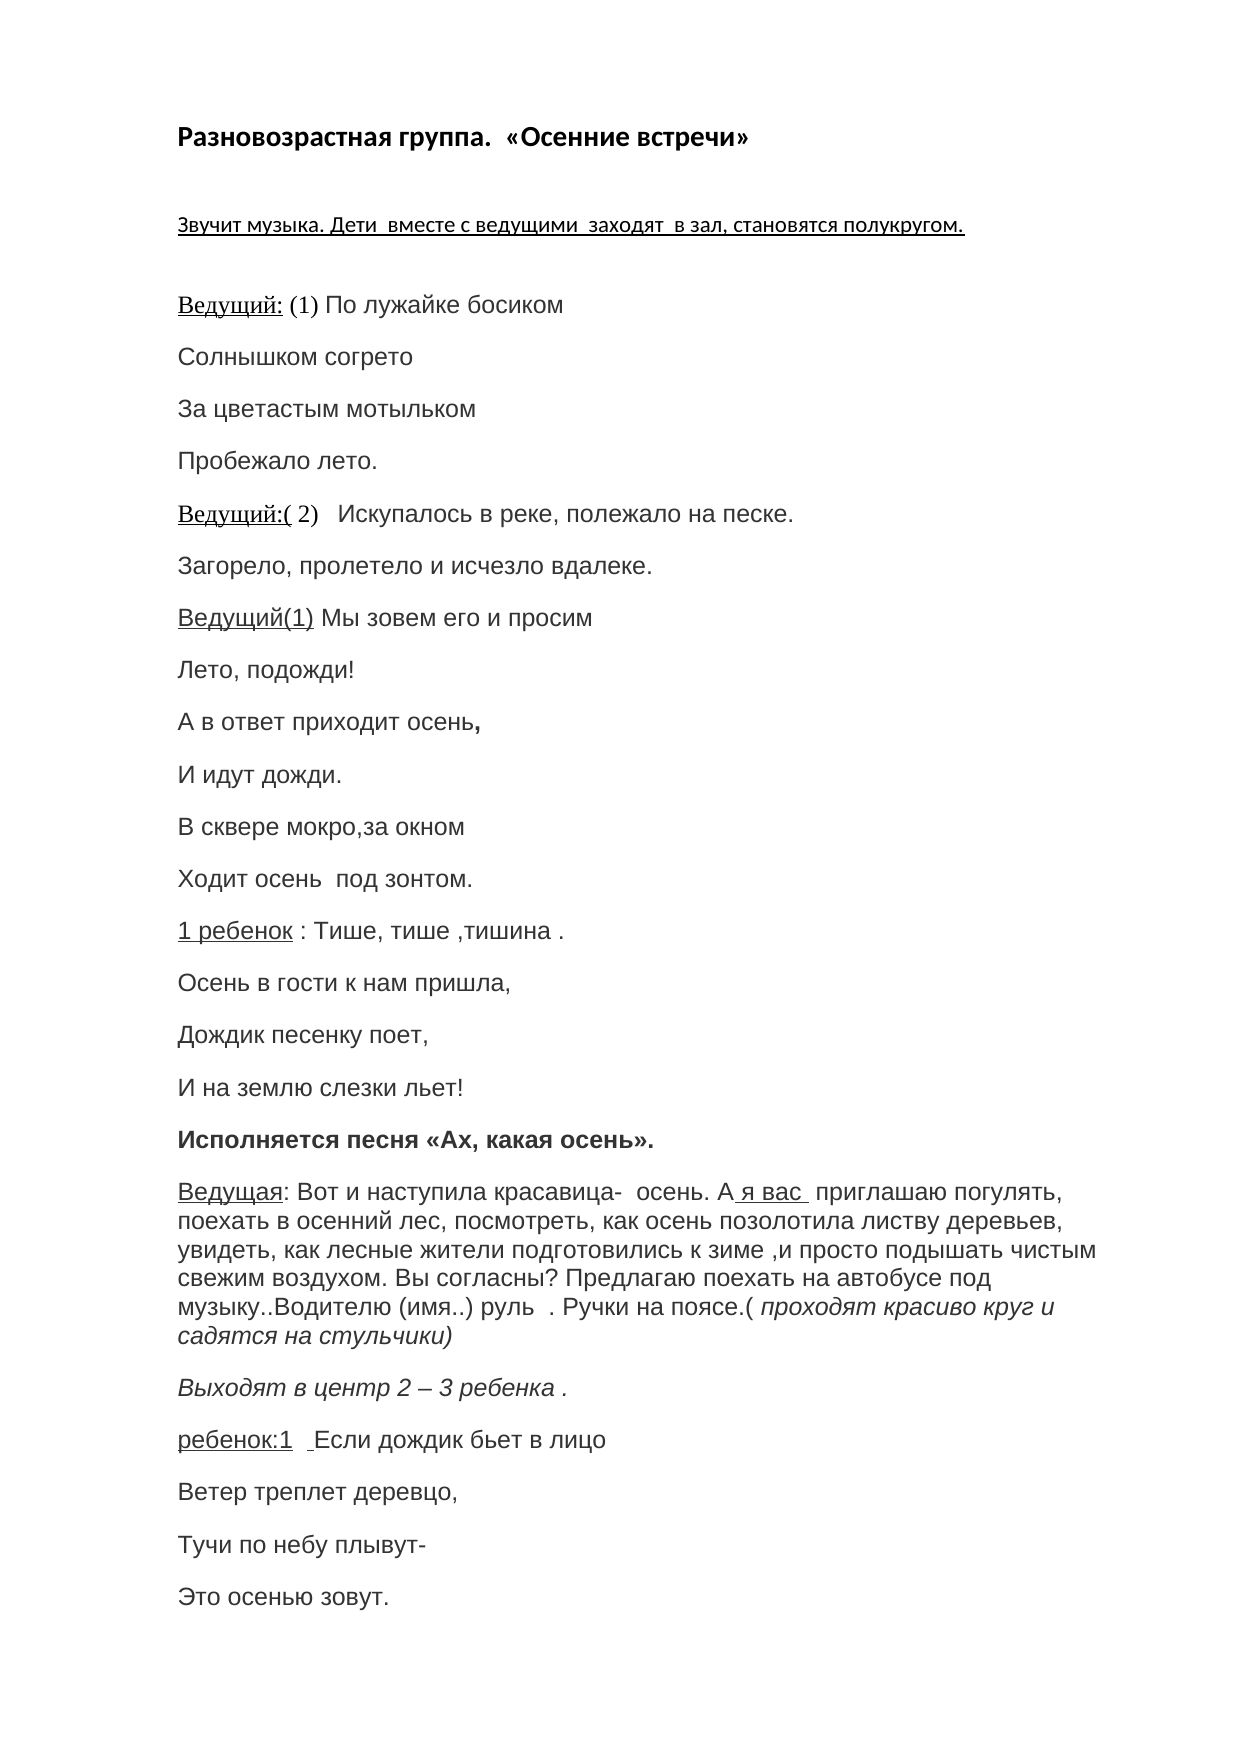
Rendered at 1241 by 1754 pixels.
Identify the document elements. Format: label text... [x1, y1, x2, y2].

text Ветер треплет деревцо, [177, 1477, 1152, 1506]
text Загорело, пролетело и исчезло вдалеке. [177, 551, 1152, 579]
text Выходят в центр 2 – 3 ребенка . [177, 1373, 1152, 1402]
text Лето, подожди! [177, 655, 1152, 684]
text Тучи по небу плывут- [177, 1529, 1152, 1558]
text И идут дожди. [177, 759, 1152, 788]
text Ведущий(1) Мы зовем его и просим [177, 603, 1152, 632]
text За цветастым мотыльком [177, 394, 1152, 423]
text Исполняется песня «Ах, какая осень». [177, 1125, 1152, 1154]
text Ходит осень под зонтом. [177, 864, 1152, 893]
text А в ответ приходит осень, [177, 707, 1152, 736]
text Ведущий:( 2) Искупалось в реке, полежало на песке. [177, 498, 1152, 527]
text Дождик песенку поет, [177, 1021, 1152, 1049]
text Разновозрастная группа. «Осенние встречи» [177, 118, 1152, 154]
text В сквере мокро,за окном [177, 812, 1152, 841]
text И на землю слезки льет! [177, 1073, 1152, 1101]
text Ведущая: Вот и наступила красавица- осень. А я вас приглашаю погулять, поехать в осенний лес, посмотреть, как осень позолотила листву деревьев, увидеть, как лесные жители подготовились к зиме ,и просто подышать чистым свежим воздухом. Вы согласны? Предлагаю поехать на автобусе под музыку..Водителю (имя..) руль . Ручки на поясе.( проходят красиво круг и садятся на стульчики) [177, 1177, 1152, 1349]
text Ведущий: (1) По лужайке босиком [177, 290, 1152, 318]
text Солнышком согрето [177, 342, 1152, 371]
text ребенок:1 Если дождик бьет в лицо [177, 1425, 1152, 1454]
text Пробежало лето. [177, 446, 1152, 475]
text Звучит музыка. Дети вместе с ведущими заходят в зал, становятся полукругом. [177, 210, 1152, 238]
text 1 ребенок : Тише, тише ,тишина . [177, 916, 1152, 945]
text Осень в гости к нам пришла, [177, 968, 1152, 997]
text Это осенью зовут. [177, 1582, 1152, 1611]
